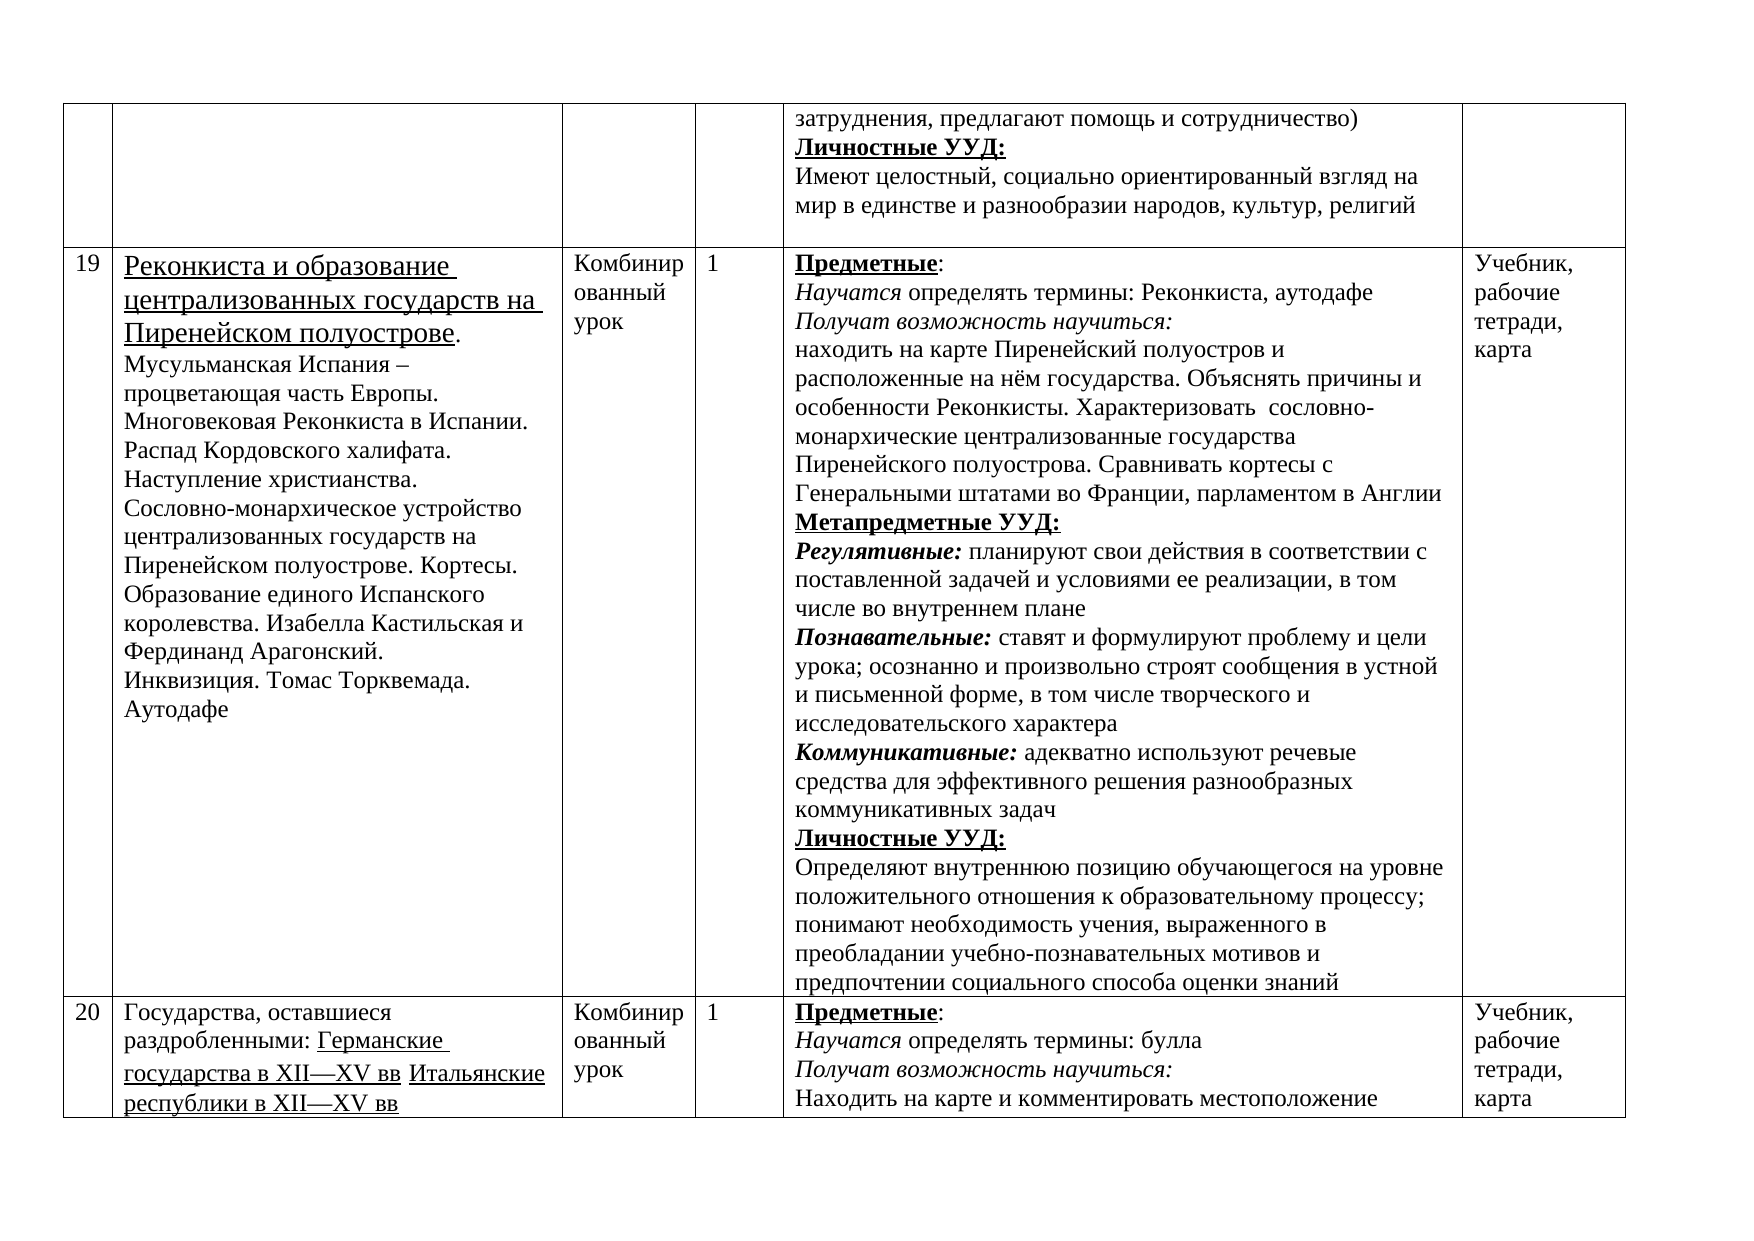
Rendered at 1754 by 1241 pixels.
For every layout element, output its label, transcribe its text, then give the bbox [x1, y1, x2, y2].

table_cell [113, 997, 562, 1117]
table_cell Предметные: Научатся определять термины: Реконкиста, аутодафе Получат возможность научиться: находить на карте Пиренейский полуостров и расположенные на нём государства. Объяснять причины и особенности Реконкисты. Характеризовать сословно-монархические централизованные государства Пиренейского полуострова. Сравнивать кортесы с Генеральными штатами во Франции, парламентом в Англии Метапредметные УУД: Регулятивные: планируют свои действия в соответствии с поставленной задачей и условиями ее реализации, в том числе во внутреннем плане Познавательные: ставят и формулируют проблему и цели урока; осознанно и произвольно строят сообщения в устной и письменной форме, в том числе творческого и исследовательского характера Коммуникативные: адекватно используют речевые средства для эффективного решения разнообразных коммуникативных задач Личностные УУД: Определяют внутреннюю позицию обучающегося на уровне положительного отношения к образовательному процессу; понимают необходимость учения, выраженного в преобладании учебно-познавательных мотивов и предпочтении социального способа оценки знаний [784, 248, 1462, 996]
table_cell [1463, 104, 1625, 247]
table_cell 1 [696, 997, 783, 1117]
table_cell 19 [64, 248, 112, 996]
table_cell Комбинированный урок [563, 248, 695, 996]
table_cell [563, 997, 695, 1117]
table_cell 1 [696, 104, 783, 247]
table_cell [563, 104, 695, 247]
table_cell 1 [696, 248, 783, 996]
table_cell Реконкиста и образование централизованных государств на Пиренейском полуострове. Мусульманская Испания – процветающая часть Европы. Многовековая Реконкиста в Испании. Распад Кордовского халифата. Наступление христианства. Сословно-монархическое устройство централизованных государств на Пиренейском полуострове. Кортесы. Образование единого Испанского королевства. Изабелла Кастильская и Фердинанд Арагонский. Инквизиция. Томас Торквемада. Аутодафе [113, 248, 562, 996]
table_cell Учебник, рабочие тетради, карта [1463, 248, 1625, 996]
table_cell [113, 104, 562, 247]
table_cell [1463, 997, 1625, 1117]
table_cell 20 [64, 997, 112, 1117]
table_cell 18 [64, 104, 112, 247]
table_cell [784, 997, 1462, 1117]
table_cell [784, 104, 1462, 247]
